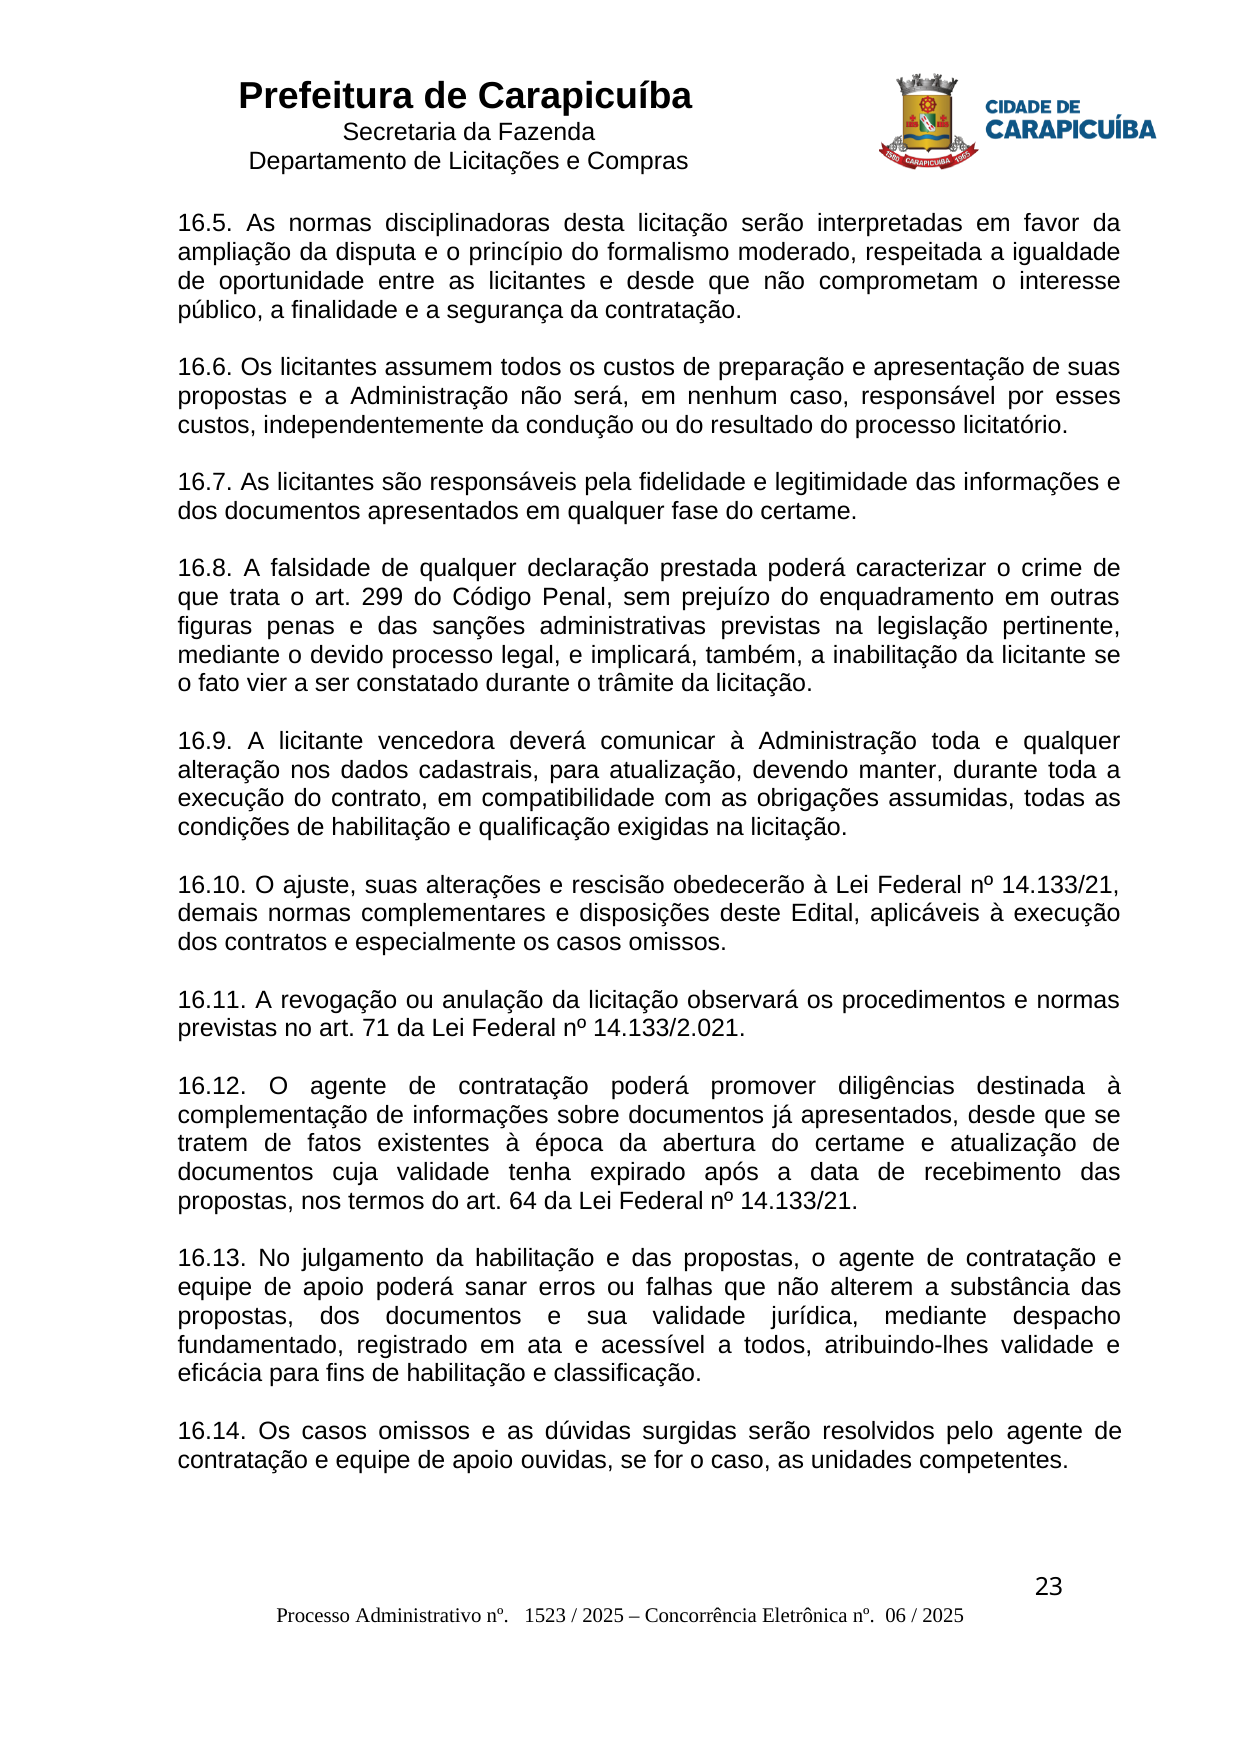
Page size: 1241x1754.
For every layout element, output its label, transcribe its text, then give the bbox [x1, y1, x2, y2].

text 16.7. As licitantes são responsáveis pela fidelidade e legitimidade das informações e dos documentos apresentados em qualquer fase do certame. [177, 467, 1122, 525]
text 16.8. A falsidade de qualquer declaração prestada poderá caracterizar o crime de que trata o art. 299 do Código Penal, sem prejuízo do enquadramento em outras figuras penas e das sanções administrativas previstas na legislação pertinente, mediante o devido processo legal, e implicará, também, a inabilitação da licitante se o fato vier a ser constatado durante o trâmite da licitação. [177, 553, 1122, 697]
text 16.10. O ajuste, suas alterações e rescisão obedecerão à Lei Federal nº 14.133/21, demais normas complementares e disposições deste Edital, aplicáveis à execução dos contratos e especialmente os casos omissos. [177, 870, 1122, 956]
text 16.5. As normas disciplinadoras desta licitação serão interpretadas em favor da ampliação da disputa e o princípio do formalismo moderado, respeitada a igualdade de oportunidade entre as licitantes e desde que não comprometam o interesse público, a finalidade e a segurança da contratação. [177, 208, 1122, 323]
text 16.11. A revogação ou anulação da licitação observará os procedimentos e normas previstas no art. 71 da Lei Federal nº 14.133/2.021. [177, 985, 1122, 1042]
text 16.13. No julgamento da habilitação e das propostas, o agente de contratação e equipe de apoio poderá sanar erros ou falhas que não alterem a substância das propostas, dos documentos e sua validade jurídica, mediante despacho fundamentado, registrado em ata e acessível a todos, atribuindo-lhes validade e eficácia para fins de habilitação e classificação. [177, 1243, 1122, 1387]
text 16.14. Os casos omissos e as dúvidas surgidas serão resolvidos pelo agente de contratação e equipe de apoio ouvidas, se for o caso, as unidades competentes. [177, 1416, 1122, 1473]
text 16.9. A licitante vencedora deverá comunicar à Administração toda e qualquer alteração nos dados cadastrais, para atualização, devendo manter, durante toda a execução do contrato, em compatibilidade com as obrigações assumidas, todas as condições de habilitação e qualificação exigidas na licitação. [177, 726, 1122, 841]
text 16.6. Os licitantes assumem todos os custos de preparação e apresentação de suas propostas e a Administração não será, em nenhum caso, responsável por esses custos, independentemente da condução ou do resultado do processo licitatório. [177, 352, 1122, 438]
text 16.12. O agente de contratação poderá promover diligências destinada à complementação de informações sobre documentos já apresentados, desde que se tratem de fatos existentes à época da abertura do certame e atualização de documentos cuja validade tenha expirado após a data de recebimento das propostas, nos termos do art. 64 da Lei Federal nº 14.133/21. [177, 1071, 1122, 1215]
picture [877, 65, 1159, 172]
